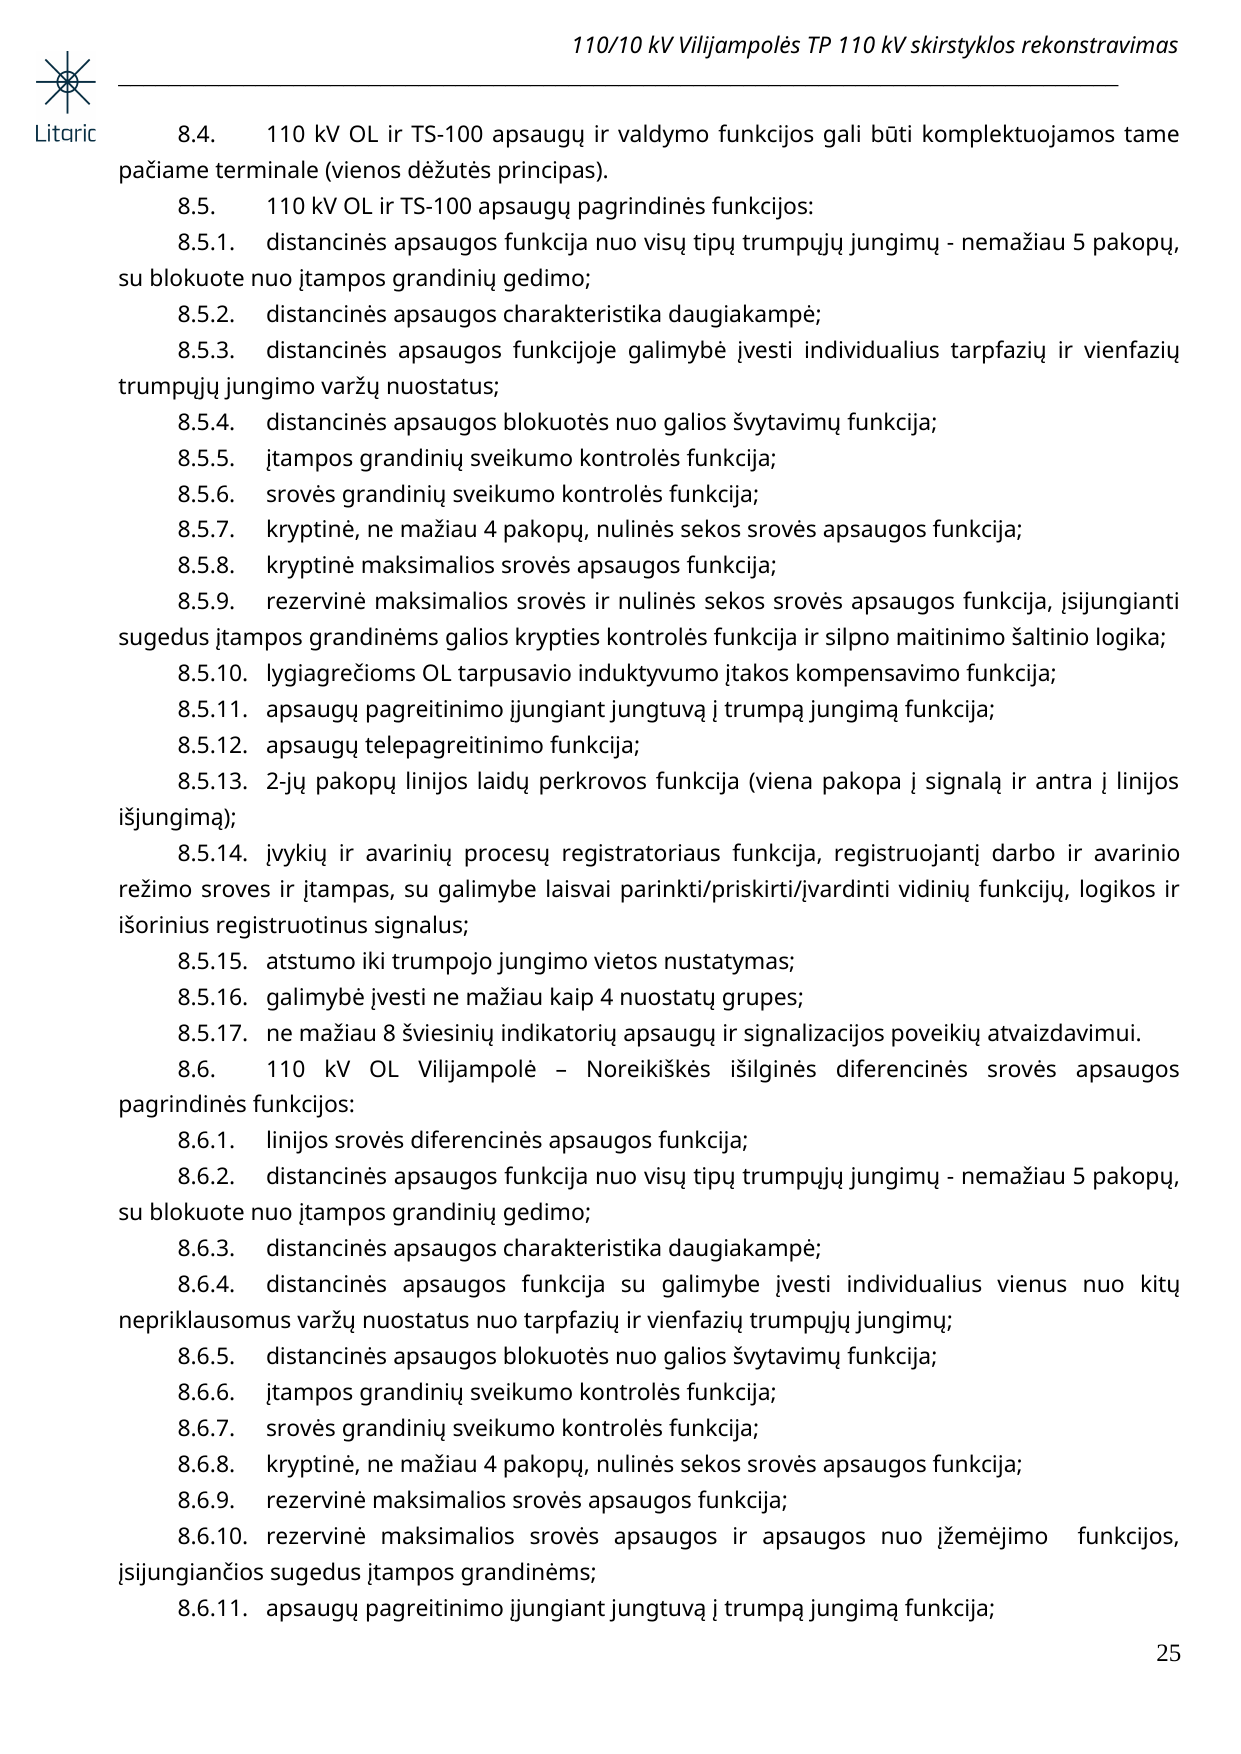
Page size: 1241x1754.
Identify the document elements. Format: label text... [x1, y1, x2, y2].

list apsaugų telepagreitinimo funkcija; [118, 729, 1181, 760]
list kryptinė, ne mažiau 4 pakopų, nulinės sekos srovės apsaugos funkcija; [118, 513, 1181, 545]
list įtampos grandinių sveikumo kontrolės funkcija; [118, 442, 1181, 473]
list ne mažiau 8 šviesinių indikatorių apsaugų ir signalizacijos poveikių atvaizdavimui. [118, 1017, 1181, 1048]
list galimybė įvesti ne mažiau kaip 4 nuostatų grupes; [118, 981, 1181, 1012]
list atstumo iki trumpojo jungimo vietos nustatymas; [118, 945, 1181, 976]
list distancinės apsaugos charakteristika daugiakampė; [118, 298, 1181, 329]
list apsaugų pagreitinimo įjungiant jungtuvą į trumpą jungimą funkcija; [118, 1592, 1181, 1623]
list lygiagrečioms OL tarpusavio induktyvumo įtakos kompensavimo funkcija; [118, 657, 1181, 688]
list įvykių ir avarinių procesų registratoriaus funkcija, registruojantį darbo ir avarinio režimo sroves ir įtampas, su galimybe laisvai parinkti/priskirti/įvardinti vidinių funkcijų, logikos ir išorinius registruotinus signalus; [118, 837, 1181, 940]
list distancinės apsaugos charakteristika daugiakampė; [118, 1232, 1181, 1263]
list rezervinė maksimalios srovės ir nulinės sekos srovės apsaugos funkcija, įsijungianti sugedus įtampos grandinėms galios krypties kontrolės funkcija ir silpno maitinimo šaltinio logika; [118, 585, 1181, 652]
list 2-jų pakopų linijos laidų perkrovos funkcija (viena pakopa į signalą ir antra į linijos išjungimą); [118, 765, 1181, 832]
list distancinės apsaugos funkcija nuo visų tipų trumpųjų jungimų - nemažiau 5 pakopų, su blokuote nuo įtampos grandinių gedimo; [118, 1160, 1181, 1227]
picture [36, 51, 96, 142]
list distancinės apsaugos funkcija nuo visų tipų trumpųjų jungimų - nemažiau 5 pakopų, su blokuote nuo įtampos grandinių gedimo; [118, 226, 1181, 293]
list distancinės apsaugos funkcija su galimybe įvesti individualius vienus nuo kitų nepriklausomus varžų nuostatus nuo tarpfazių ir vienfazių trumpųjų jungimų; [118, 1268, 1181, 1335]
list linijos srovės diferencinės apsaugos funkcija; [118, 1124, 1181, 1156]
list rezervinė maksimalios srovės apsaugos ir apsaugos nuo įžemėjimo funkcijos, įsijungiančios sugedus įtampos grandinėms; [118, 1520, 1181, 1587]
list 110 kV OL ir TS-100 apsaugų pagrindinės funkcijos: [118, 190, 1181, 221]
list srovės grandinių sveikumo kontrolės funkcija; [118, 1412, 1181, 1443]
list 110 kV OL ir TS-100 apsaugų ir valdymo funkcijos gali būti komplektuojamos tame pačiame terminale (vienos dėžutės principas). [118, 118, 1181, 185]
list 110 kV OL Vilijampolė – Noreikiškės išilginės diferencinės srovės apsaugos pagrindinės funkcijos: [118, 1052, 1181, 1120]
list kryptinė, ne mažiau 4 pakopų, nulinės sekos srovės apsaugos funkcija; [118, 1448, 1181, 1479]
list apsaugų pagreitinimo įjungiant jungtuvą į trumpą jungimą funkcija; [118, 693, 1181, 724]
list rezervinė maksimalios srovės apsaugos funkcija; [118, 1484, 1181, 1515]
list distancinės apsaugos funkcijoje galimybė įvesti individualius tarpfazių ir vienfazių trumpųjų jungimo varžų nuostatus; [118, 334, 1181, 401]
list distancinės apsaugos blokuotės nuo galios švytavimų funkcija; [118, 1340, 1181, 1371]
list distancinės apsaugos blokuotės nuo galios švytavimų funkcija; [118, 406, 1181, 437]
list įtampos grandinių sveikumo kontrolės funkcija; [118, 1376, 1181, 1407]
list srovės grandinių sveikumo kontrolės funkcija; [118, 477, 1181, 509]
list kryptinė maksimalios srovės apsaugos funkcija; [118, 549, 1181, 581]
